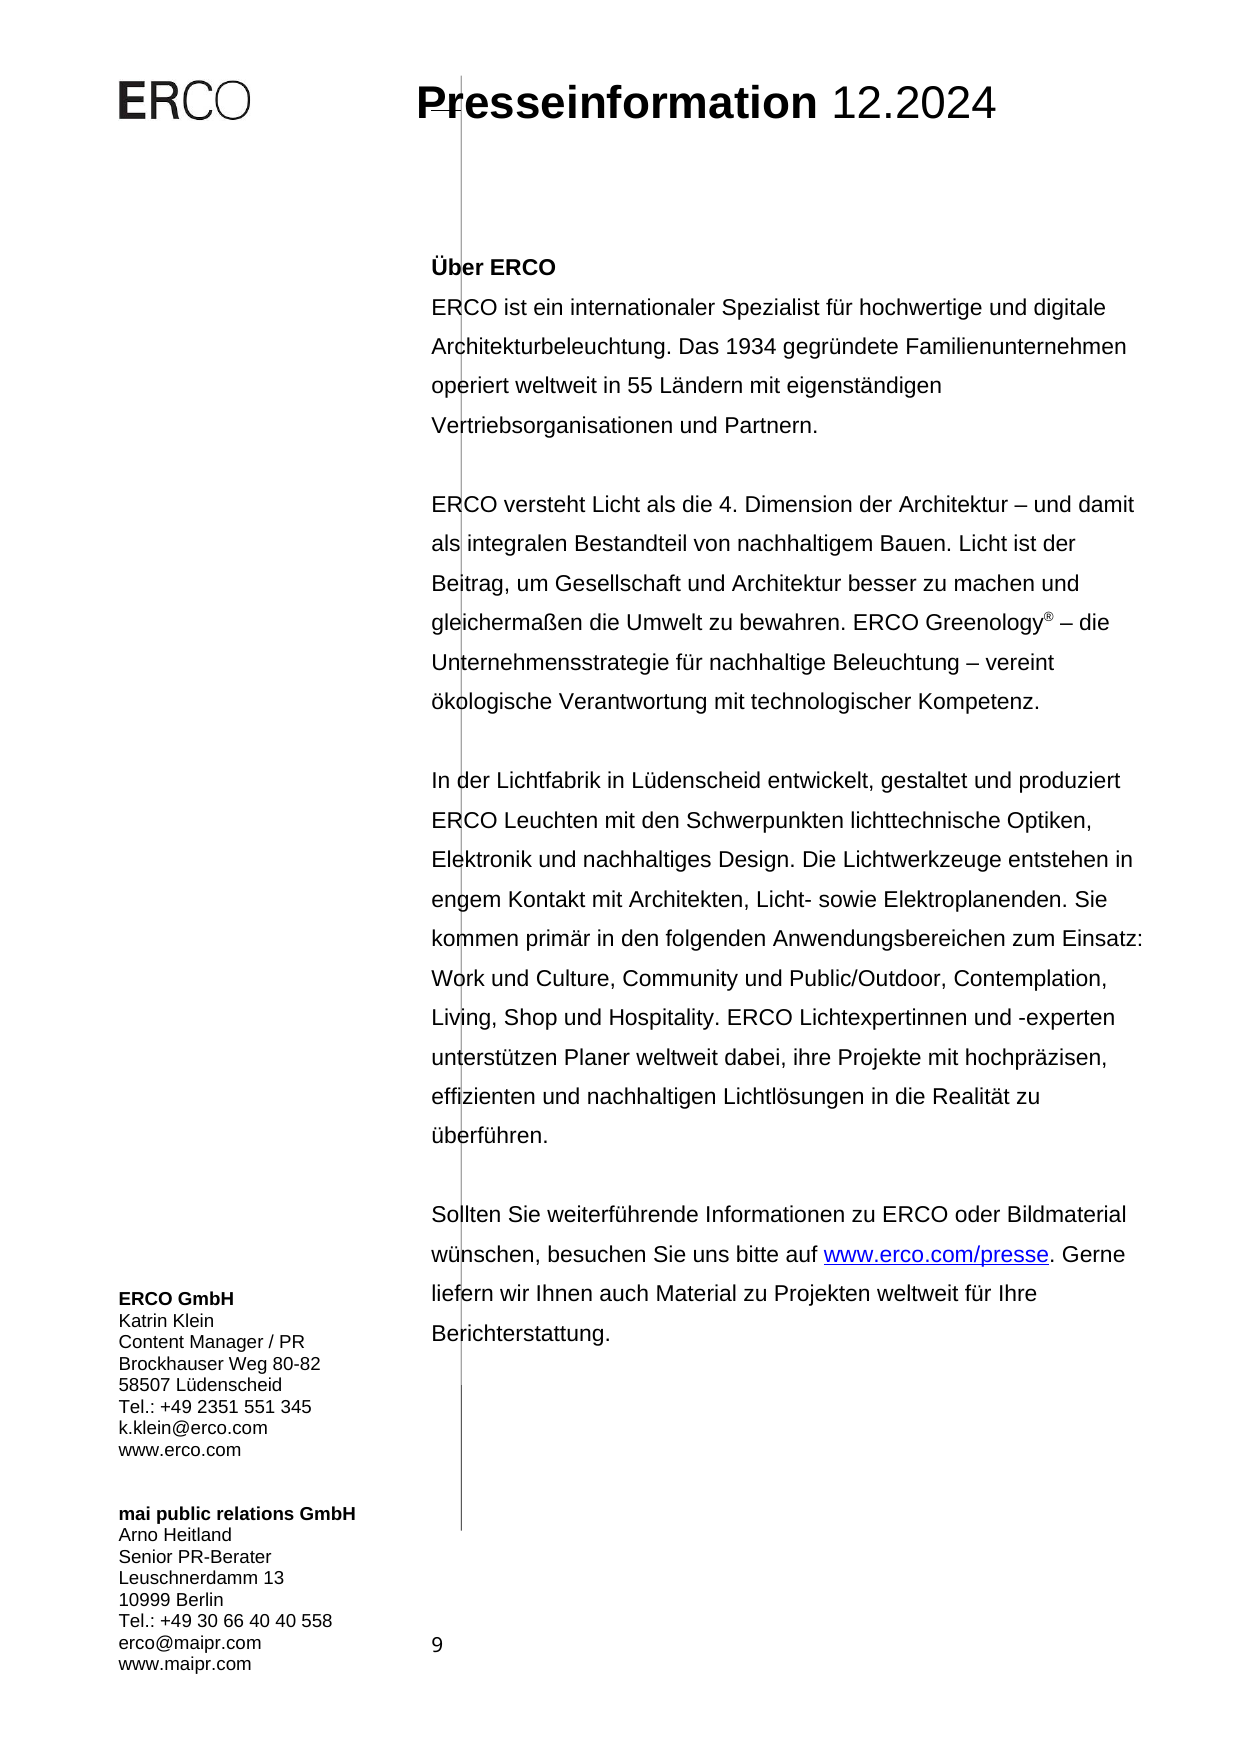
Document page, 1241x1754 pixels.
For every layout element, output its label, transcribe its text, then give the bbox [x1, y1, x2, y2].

picture [118, 79, 251, 121]
text Sollten Sie weiterführende Informationen zu ERCO oder Bildmaterial wünschen, besuchen Sie uns bitte auf www.erco.com/presse. Gerne liefern wir Ihnen auch Material zu Projekten weltweit für Ihre Berichterstattung. [431, 1201, 1152, 1346]
text ERCO ist ein internationaler Spezialist für hochwertige und digitale Architekturbeleuchtung. Das 1934 gegründete Familienunternehmen operiert weltweit in 55 Ländern mit eigenständigen [431, 293, 1152, 399]
text In der Lichtfabrik in Lüdenscheid entwickelt, gestaltet und produziert ERCO Leuchten mit den Schwerpunkten lichttechnische Optiken, Elektronik und nachhaltiges Design. Die Lichtwerkzeuge entstehen in engem Kontakt mit Architekten, Licht- sowie Elektroplanenden. Sie kommen primär in den folgenden Anwendungsbereichen zum Einsatz: Work und Culture, Community und Public/Outdoor, Contemplation, Living, Shop und Hospitality. ERCO Lichtexpertinnen und -experten unterstützen Planer weltweit dabei, ihre Projekte mit hochpräzisen, effizienten und nachhaltigen Lichtlösungen in die Realität zu überführen. [431, 767, 1152, 1149]
text ERCO versteht Licht als die 4. Dimension der Architektur – und damit als integralen Bestandteil von nachhaltigem Bauen. Licht ist der Beitrag, um Gesellschaft und Architektur besser zu machen und gleichermaßen die Umwelt zu bewahren. ERCO Greenology® – die Unternehmensstrategie für nachhaltige Beleuchtung – vereint ökologische Verantwortung mit technologischer Kompetenz. [431, 491, 1152, 714]
text Vertriebsorganisationen und Partnern. [431, 412, 1152, 438]
text Über ERCO [431, 254, 1152, 280]
